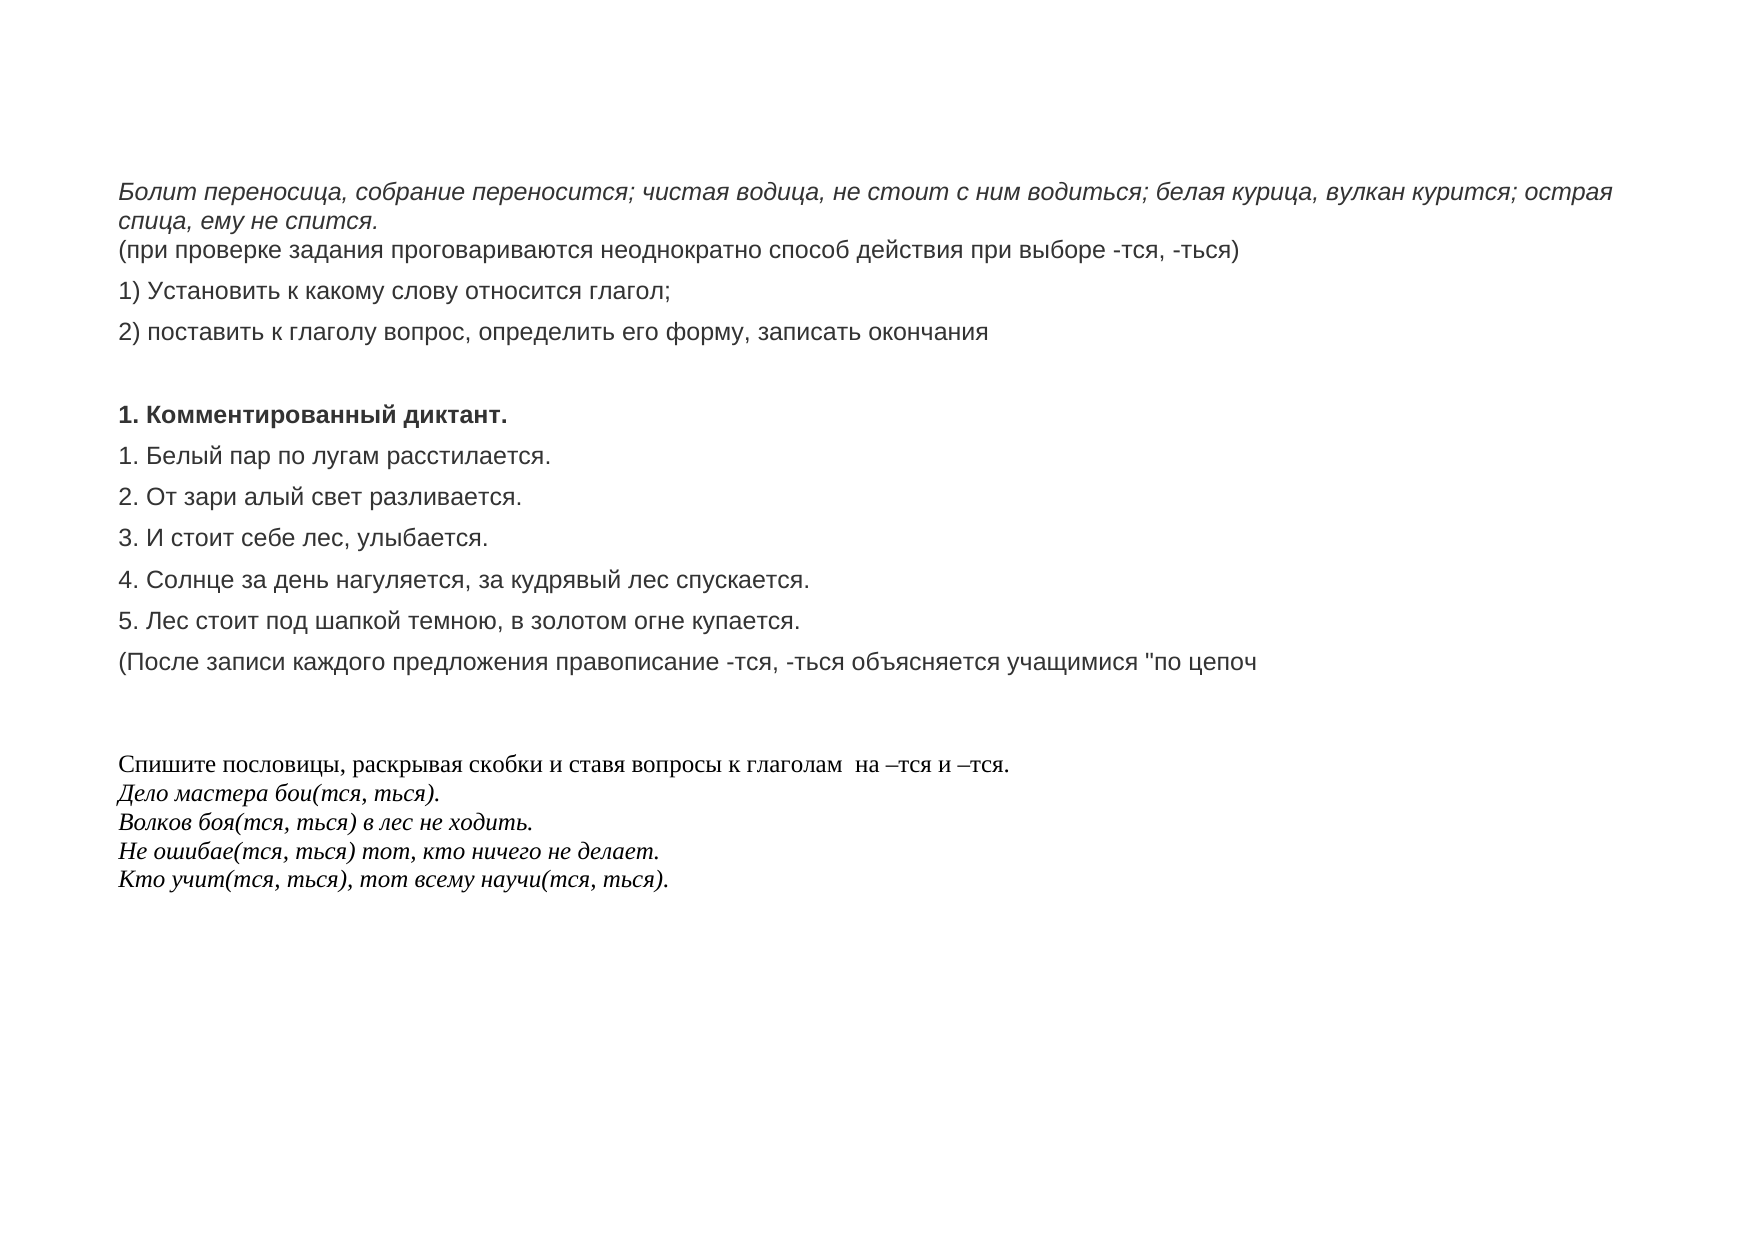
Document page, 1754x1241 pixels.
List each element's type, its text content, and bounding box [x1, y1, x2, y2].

text 1. Белый пар по лугам расстилается. [118, 441, 1636, 470]
text Кто учит(тся, ться), тот всему научи(тся, ться). [118, 864, 1636, 893]
text 1. Комментированный диктант. [118, 400, 1636, 428]
text Дело мастера бои(тся, ться). [118, 778, 1636, 807]
text 5. Лес стоит под шапкой темною, в золотом огне купается. [118, 606, 1636, 635]
text 4. Солнце за день нагуляется, за кудрявый лес спускается. [118, 565, 1636, 593]
text (После записи каждого предложения правописание -тся, -ться объясняется учащимися "по цепоч [118, 647, 1636, 676]
text Не ошибае(тся, ться) тот, кто ничего не делает. [118, 836, 1636, 864]
text Болит переносица, собрание переносится; чистая водица, не стоит с ним водиться; белая курица, вулкан курится; острая спица, ему не спится. [118, 177, 1636, 235]
text 2) поставить к глаголу вопрос, определить его форму, записать окончания [118, 317, 1636, 346]
text 3. И стоит себе лес, улыбается. [118, 523, 1636, 552]
text (при проверке задания проговариваются неоднократно способ действия при выборе -тся, -ться) [118, 235, 1636, 263]
text Спишите пословицы, раскрывая скобки и ставя вопросы к глаголам на –тся и –тся. [118, 749, 1636, 778]
text Волков боя(тся, ться) в лес не ходить. [118, 807, 1636, 836]
text 2. От зари алый свет разливается. [118, 482, 1636, 511]
text 1) Установить к какому слову относится глагол; [118, 276, 1636, 305]
